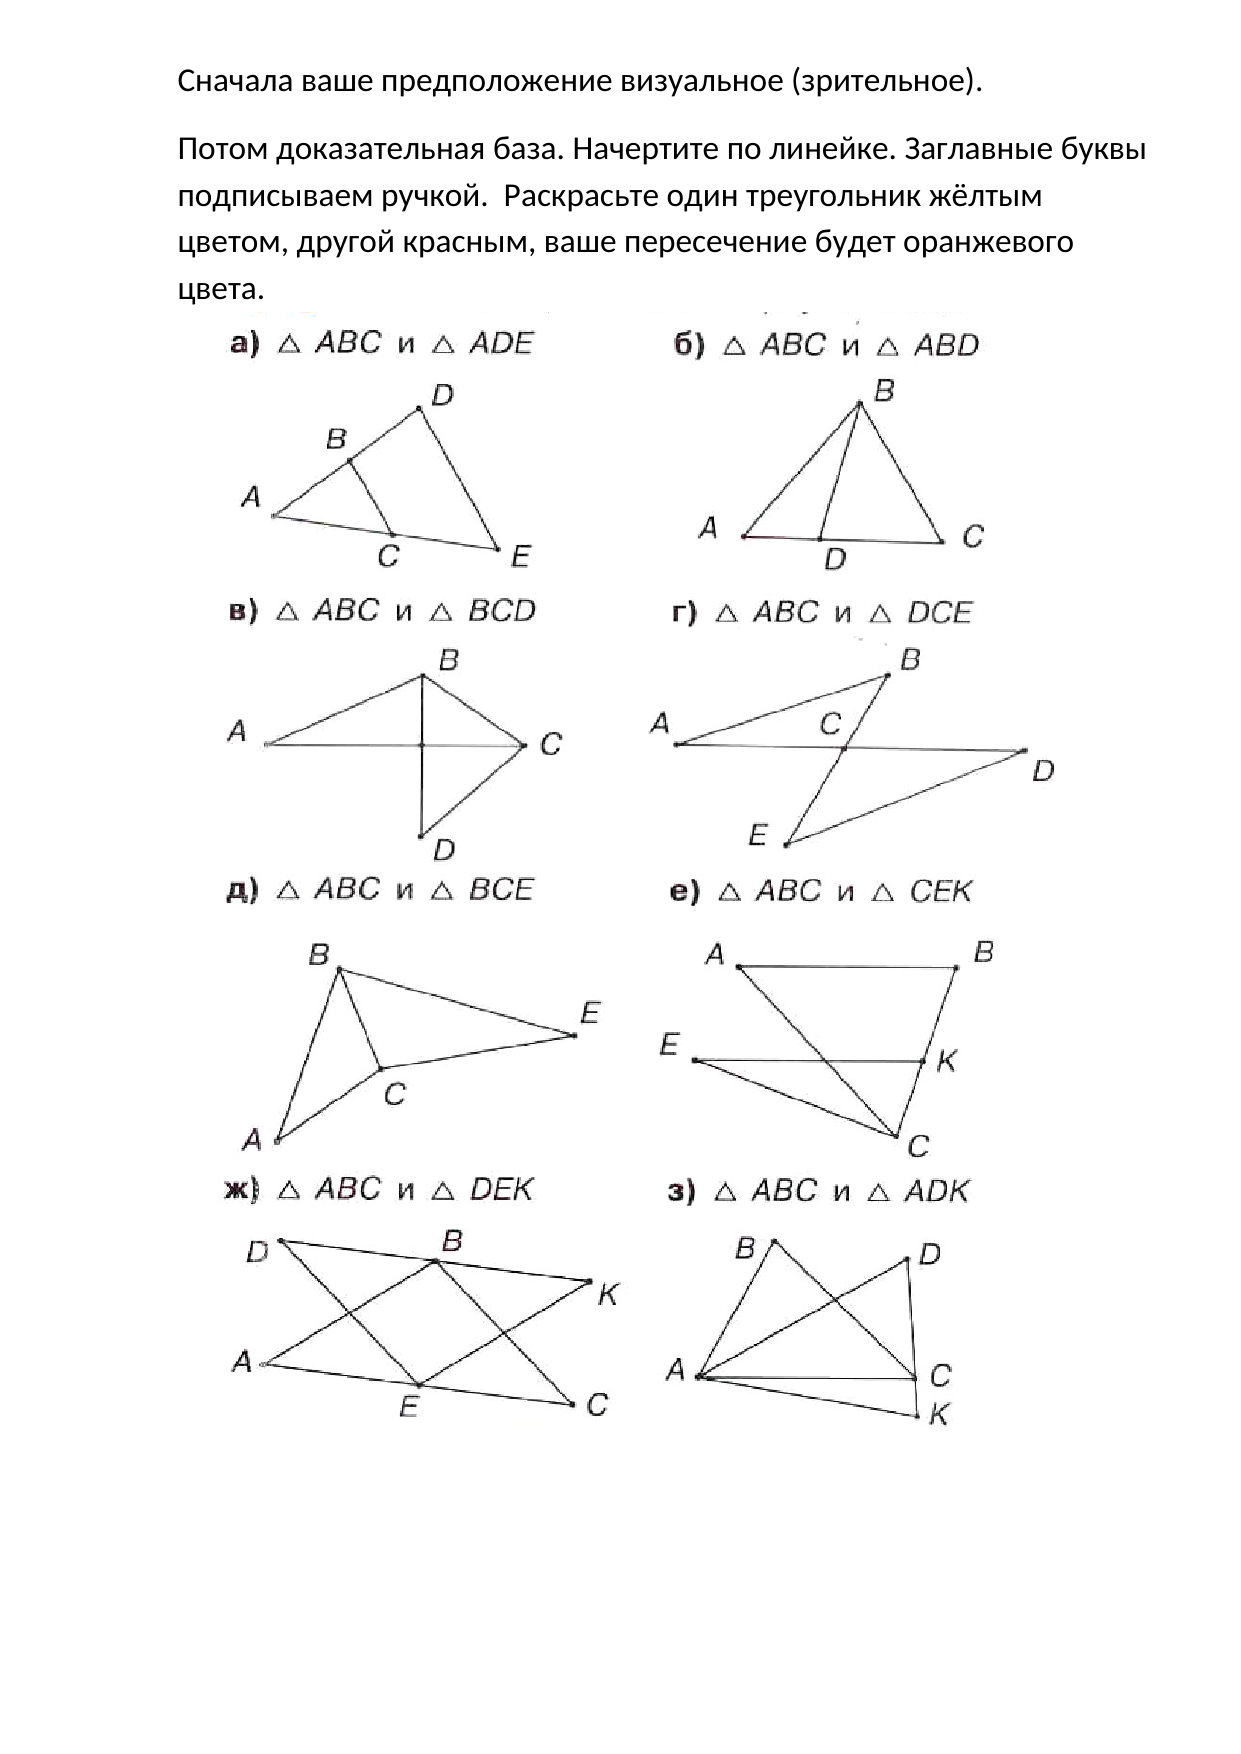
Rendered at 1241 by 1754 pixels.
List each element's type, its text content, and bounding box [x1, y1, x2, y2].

text Сначала ваше предположение визуальное (зрительное). [177, 59, 1152, 100]
text Потом доказательная база. Начертите по линейке. Заглавные буквы подписываем ручкой. Раскрасьте один треугольник жёлтым цветом, другой красным, ваше пересечение будет оранжевого цвета. [177, 127, 1152, 1429]
